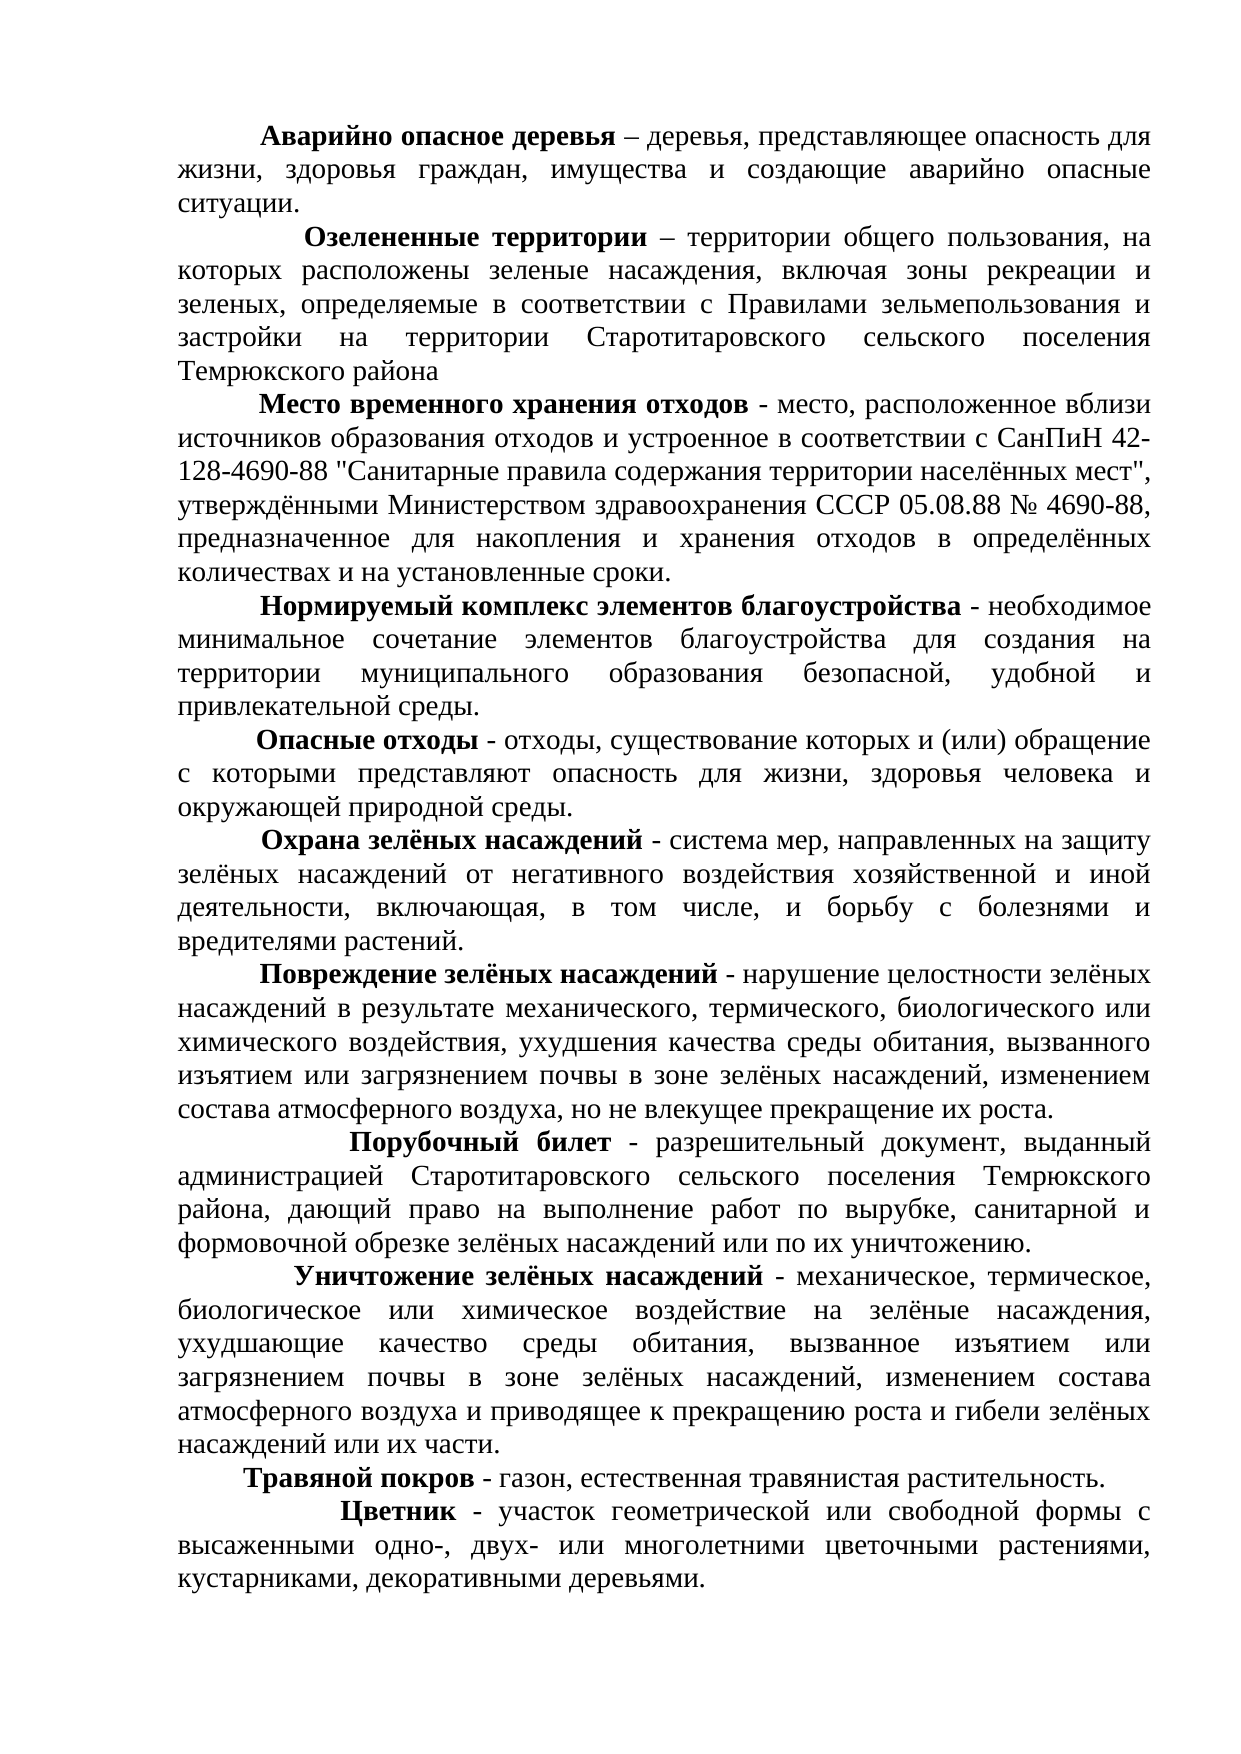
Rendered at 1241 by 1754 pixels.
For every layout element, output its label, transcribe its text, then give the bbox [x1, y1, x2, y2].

text Цветник - участок геометрической или свободной формы с высаженными одно-, двух- или многолетними цветочными растениями, кустарниками, декоративными деревьями. [177, 1493, 1152, 1594]
text Место временного хранения отходов - место, расположенное вблизи источников образования отходов и устроенное в соответствии с СанПиН 42-128-4690-88 "Санитарные правила содержания территории населённых мест", утверждёнными Министерством здравоохранения СССР 05.08.88 № 4690-88, предназначенное для накопления и хранения отходов в определённых количествах и на установленные сроки. [177, 386, 1152, 588]
text Охрана зелёных насаждений - система мер, направленных на защиту зелёных насаждений от негативного воздействия хозяйственной и иной деятельности, включающая, в том числе, и борьбу с болезнями и вредителями растений. [177, 822, 1152, 957]
text Аварийно опасное деревья – деревья, представляющее опасность для жизни, здоровья граждан, имущества и создающие аварийно опасные ситуации. [177, 118, 1152, 219]
text Повреждение зелёных насаждений - нарушение целостности зелёных насаждений в результате механического, термического, биологического или химического воздействия, ухудшения качества среды обитания, вызванного изъятием или загрязнением почвы в зоне зелёных насаждений, изменением состава атмосферного воздуха, но не влекущее прекращение их роста. [177, 957, 1152, 1124]
text Озелененные территории – территории общего пользования, на которых расположены зеленые насаждения, включая зоны рекреации и зеленых, определяемые в соответствии с Правилами зельмепользования и застройки на территории Старотитаровского сельского поселения Темрюкского района [177, 219, 1152, 386]
text Нормируемый комплекс элементов благоустройства - необходимое минимальное сочетание элементов благоустройства для создания на территории муниципального образования безопасной, удобной и привлекательной среды. [177, 588, 1152, 722]
text Порубочный билет - разрешительный документ, выданный администрацией Старотитаровского сельского поселения Темрюкского района, дающий право на выполнение работ по вырубке, санитарной и формовочной обрезке зелёных насаждений или по их уничтожению. [177, 1124, 1152, 1258]
text Опасные отходы - отходы, существование которых и (или) обращение с которыми представляют опасность для жизни, здоровья человека и окружающей природной среды. [177, 722, 1152, 822]
text Уничтожение зелёных насаждений - механическое, термическое, биологическое или химическое воздействие на зелёные насаждения, ухудшающие качество среды обитания, вызванное изъятием или загрязнением почвы в зоне зелёных насаждений, изменением состава атмосферного воздуха и приводящее к прекращению роста и гибели зелёных насаждений или их части. [177, 1258, 1152, 1460]
text Травяной покров - газон, естественная травянистая растительность. [177, 1460, 1152, 1493]
